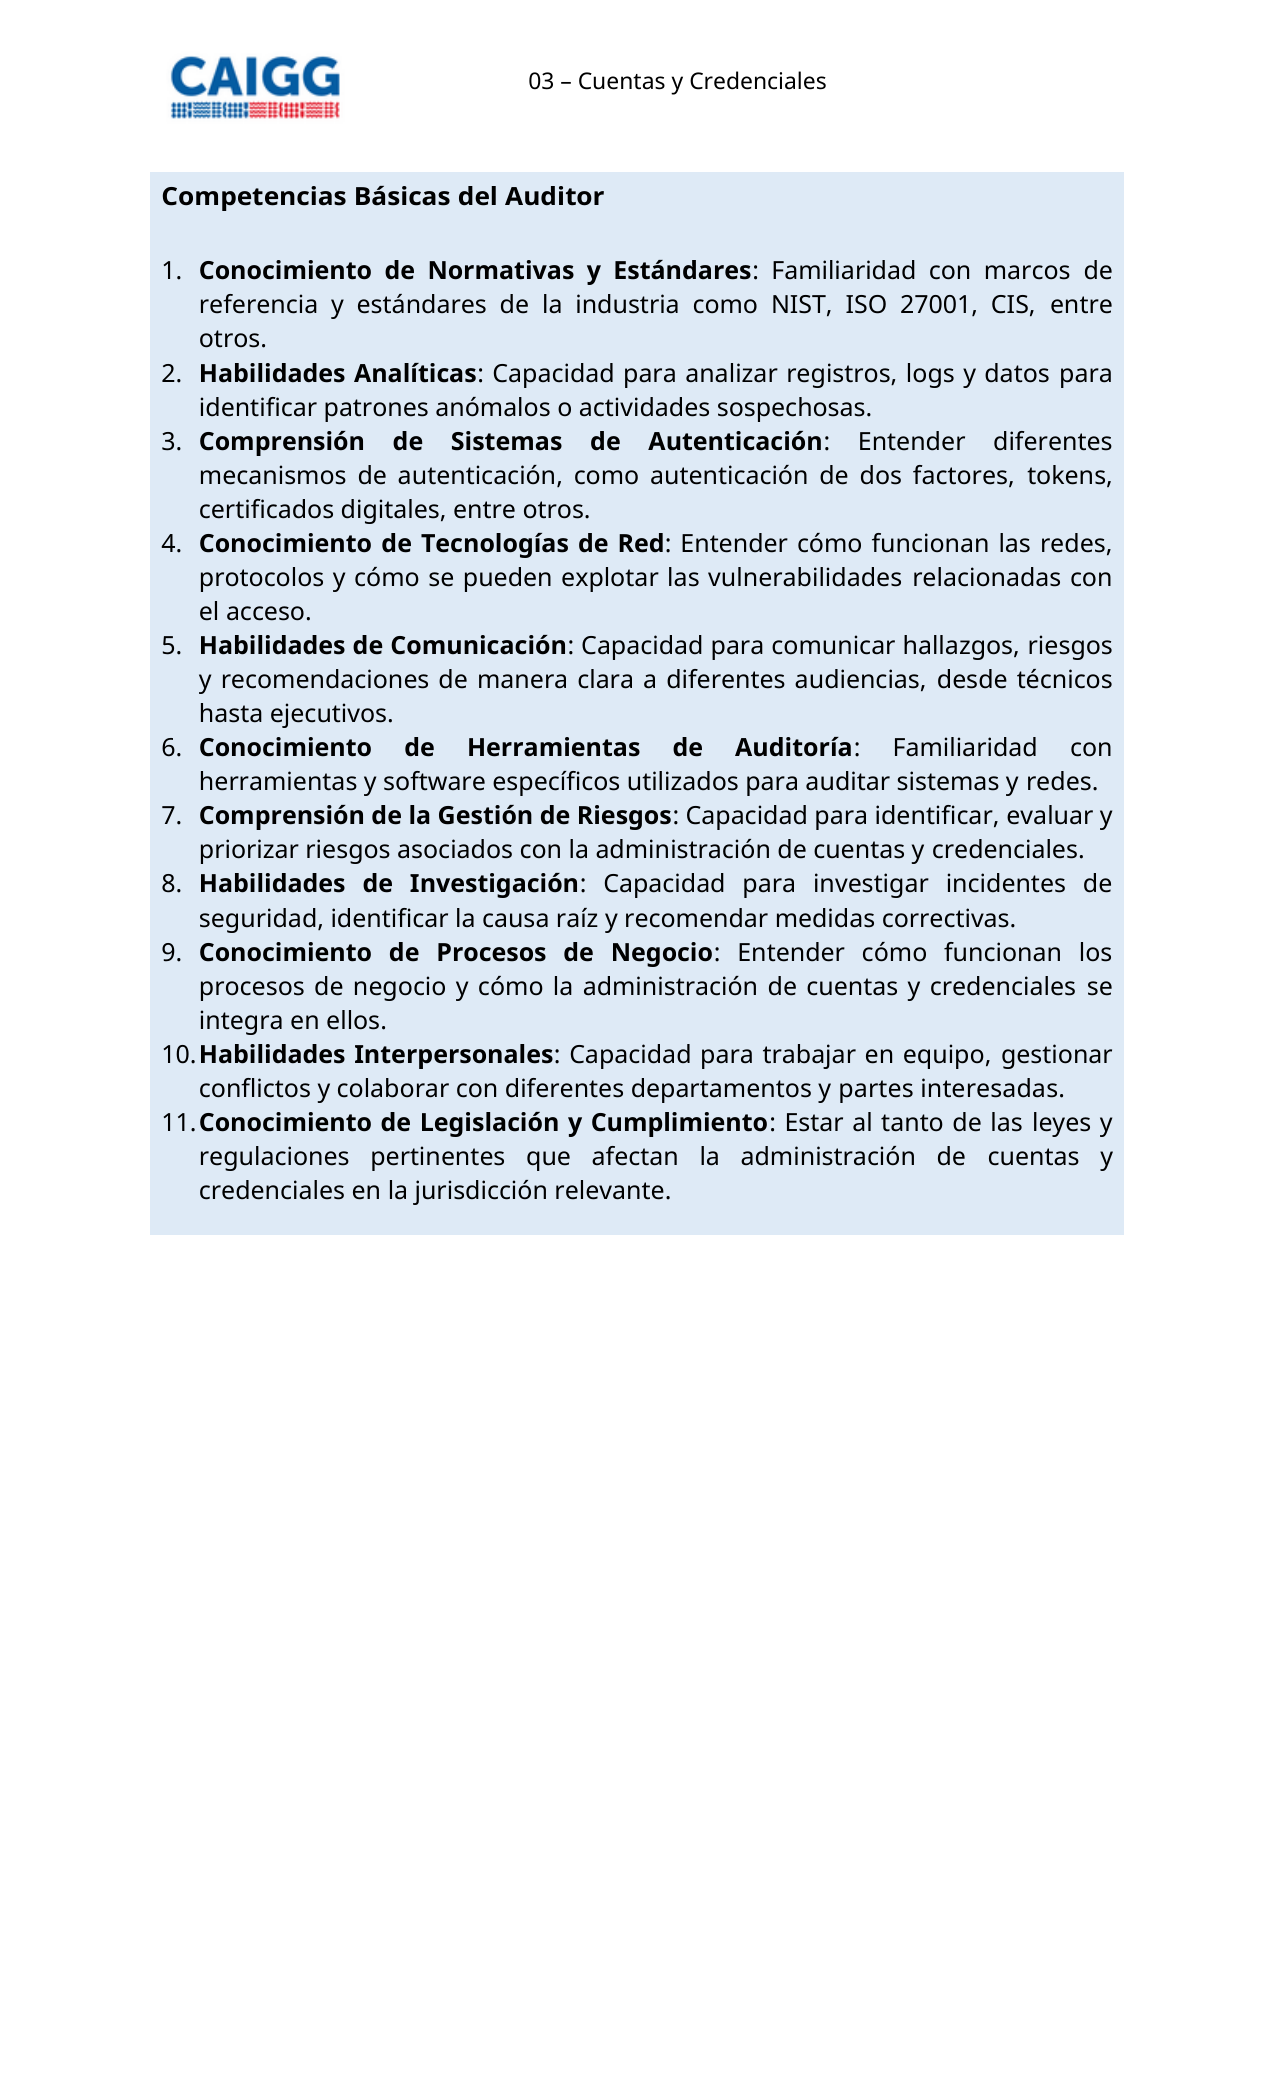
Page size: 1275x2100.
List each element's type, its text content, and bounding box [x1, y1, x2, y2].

picture [140, 35, 379, 150]
table_header Competencias Básicas del Auditor Conocimiento de Normativas y Estándares: Familiaridad con marcos de referencia y estándares de la industria como NIST, ISO 27001, CIS, entre otros. Habilidades Analíticas: Capacidad para analizar registros, logs y datos para identificar patrones anómalos o actividades sospechosas. Comprensión de Sistemas de Autenticación: Entender diferentes mecanismos de autenticación, como autenticación de dos factores, tokens, certificados digitales, entre otros. Conocimiento de Tecnologías de Red: Entender cómo funcionan las redes, protocolos y cómo se pueden explotar las vulnerabilidades relacionadas con el acceso. Habilidades de Comunicación: Capacidad para comunicar hallazgos, riesgos y recomendaciones de manera clara a diferentes audiencias, desde técnicos hasta ejecutivos. Conocimiento de Herramientas de Auditoría: Familiaridad con herramientas y software específicos utilizados para auditar sistemas y redes. Comprensión de la Gestión de Riesgos: Capacidad para identificar, evaluar y priorizar riesgos asociados con la administración de cuentas y credenciales. Habilidades de Investigación: Capacidad para investigar incidentes de seguridad, identificar la causa raíz y recomendar medidas correctivas. Conocimiento de Procesos de Negocio: Entender cómo funcionan los procesos de negocio y cómo la administración de cuentas y credenciales se integra en ellos. Habilidades Interpersonales: Capacidad para trabajar en equipo, gestionar conflictos y colaborar con diferentes departamentos y partes interesadas. Conocimiento de Legislación y Cumplimiento: Estar al tanto de las leyes y regulaciones pertinentes que afectan la administración de cuentas y credenciales en la jurisdicción relevante. [150, 172, 1124, 1235]
